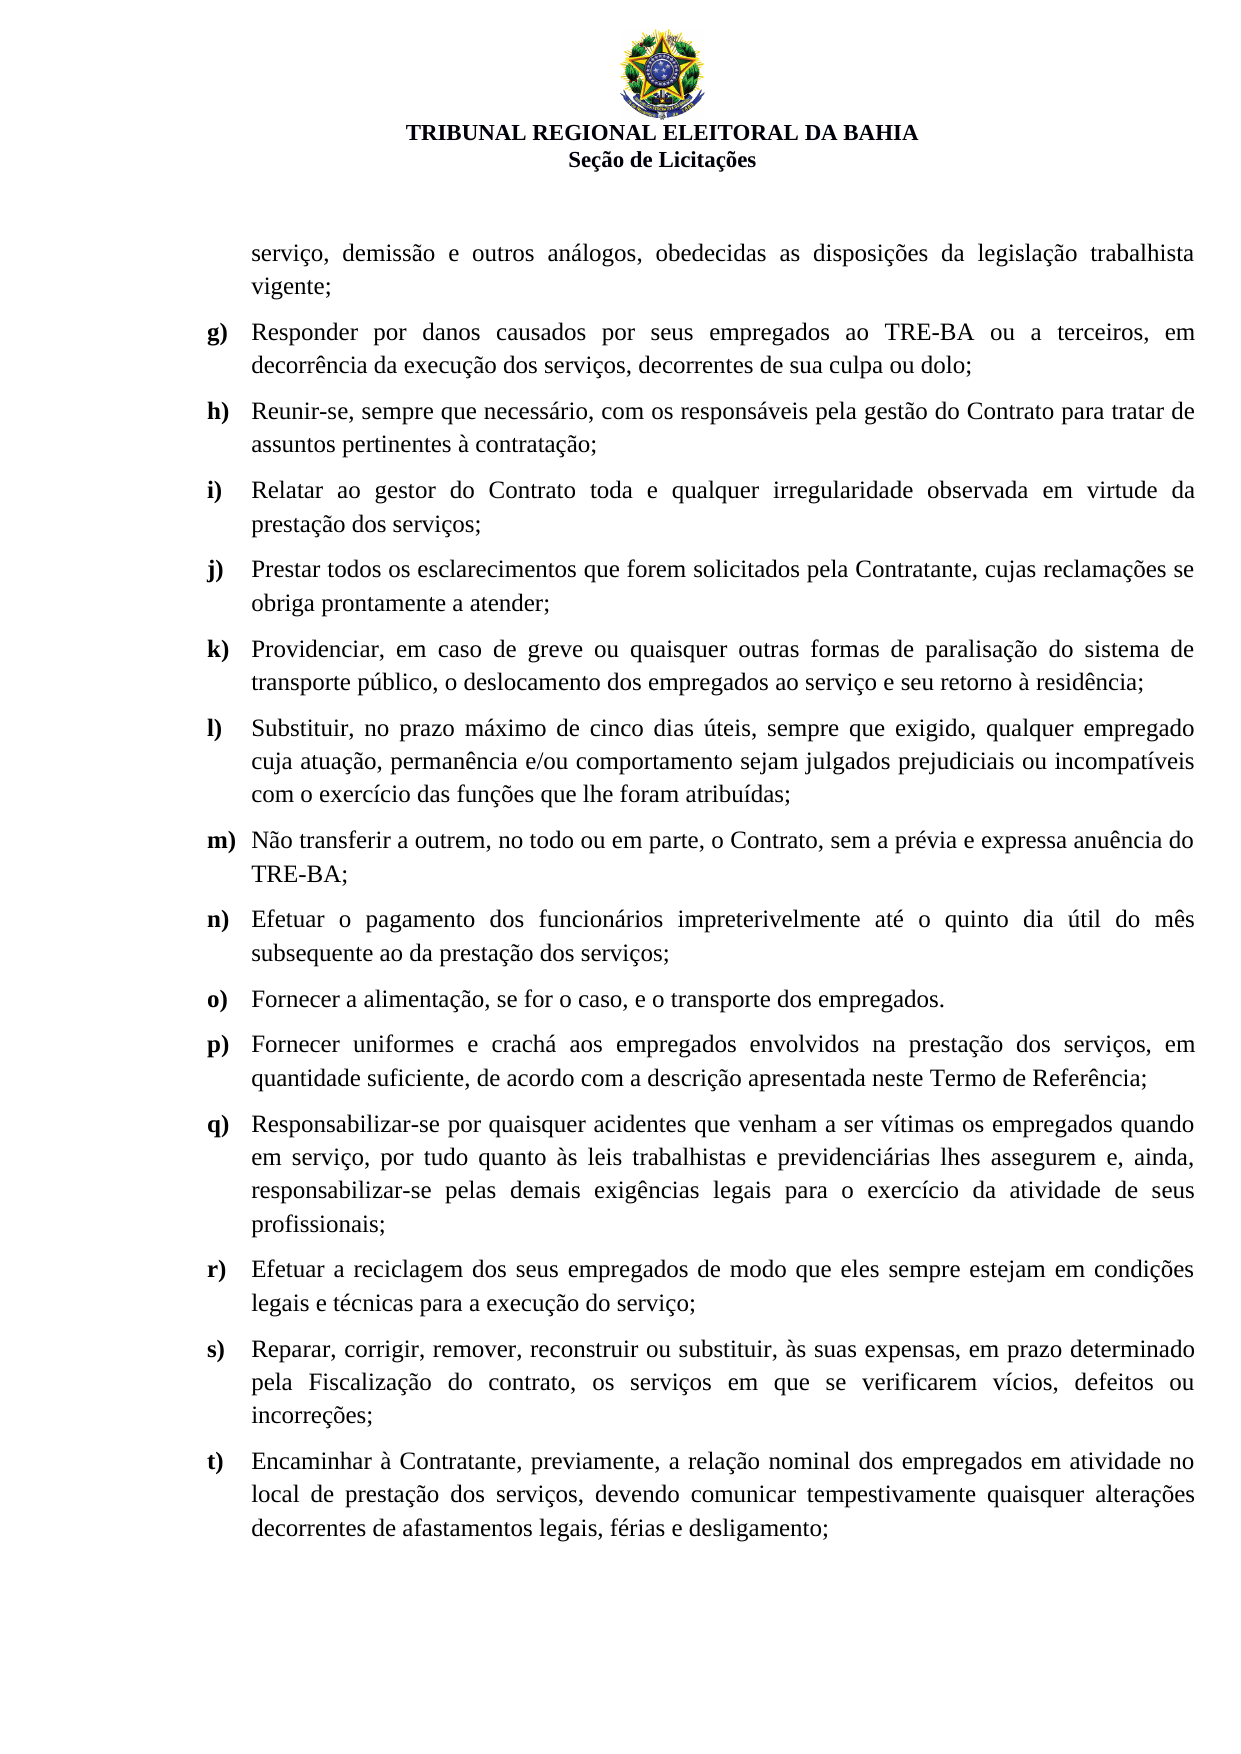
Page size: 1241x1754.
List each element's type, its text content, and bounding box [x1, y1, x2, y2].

list Não transferir a outrem, no todo ou em parte, o Contrato, sem a prévia e expressa anuência do TRE-BA; [207, 822, 1196, 889]
list Prestar todos os esclarecimentos que forem solicitados pela Contratante, cujas reclamações se obriga prontamente a atender; [207, 551, 1196, 618]
list Responder por danos causados por seus empregados ao TRE-BA ou a terceiros, em decorrência da execução dos serviços, decorrentes de sua culpa ou dolo; [207, 314, 1196, 380]
list Responsabilizar-se por quaisquer acidentes que venham a ser vítimas os empregados quando em serviço, por tudo quanto às leis trabalhistas e previdenciárias lhes assegurem e, ainda, responsabilizar-se pelas demais exigências legais para o exercício da atividade de seus profissionais; [207, 1105, 1196, 1239]
list Efetuar a reciclagem dos seus empregados de modo que eles sempre estejam em condições legais e técnicas para a execução do serviço; [207, 1251, 1196, 1318]
list Providenciar, em caso de greve ou quaisquer outras formas de paralisação do sistema de transporte público, o deslocamento dos empregados ao serviço e seu retorno à residência; [207, 630, 1196, 697]
list Encaminhar à Contratante, previamente, a relação nominal dos empregados em atividade no local de prestação dos serviços, devendo comunicar tempestivamente quaisquer alterações decorrentes de afastamentos legais, férias e desligamento; [207, 1443, 1196, 1543]
list Fornecer uniformes e crachá aos empregados envolvidos na prestação dos serviços, em quantidade suficiente, de acordo com a descrição apresentada neste Termo de Referência; [207, 1026, 1196, 1093]
list Efetuar o pagamento dos funcionários impreterivelmente até o quinto dia útil do mês subsequente ao da prestação dos serviços; [207, 901, 1196, 968]
list Reunir-se, sempre que necessário, com os responsáveis pela gestão do Contrato para tratar de assuntos pertinentes à contratação; [207, 393, 1196, 459]
list Relatar ao gestor do Contrato toda e qualquer irregularidade observada em virtude da prestação dos serviços; [207, 472, 1196, 539]
list Substituir, no prazo máximo de cinco dias úteis, sempre que exigido, qualquer empregado cuja atuação, permanência e/ou comportamento sejam julgados prejudiciais ou incompatíveis com o exercício das funções que lhe foram atribuídas; [207, 709, 1196, 809]
list Fornecer a alimentação, se for o caso, e o transporte dos empregados. [207, 980, 1196, 1014]
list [207, 234, 1196, 301]
list Reparar, corrigir, remover, reconstruir ou substituir, às suas expensas, em prazo determinado pela Fiscalização do contrato, os serviços em que se verificarem vícios, defeitos ou incorreções; [207, 1330, 1196, 1430]
